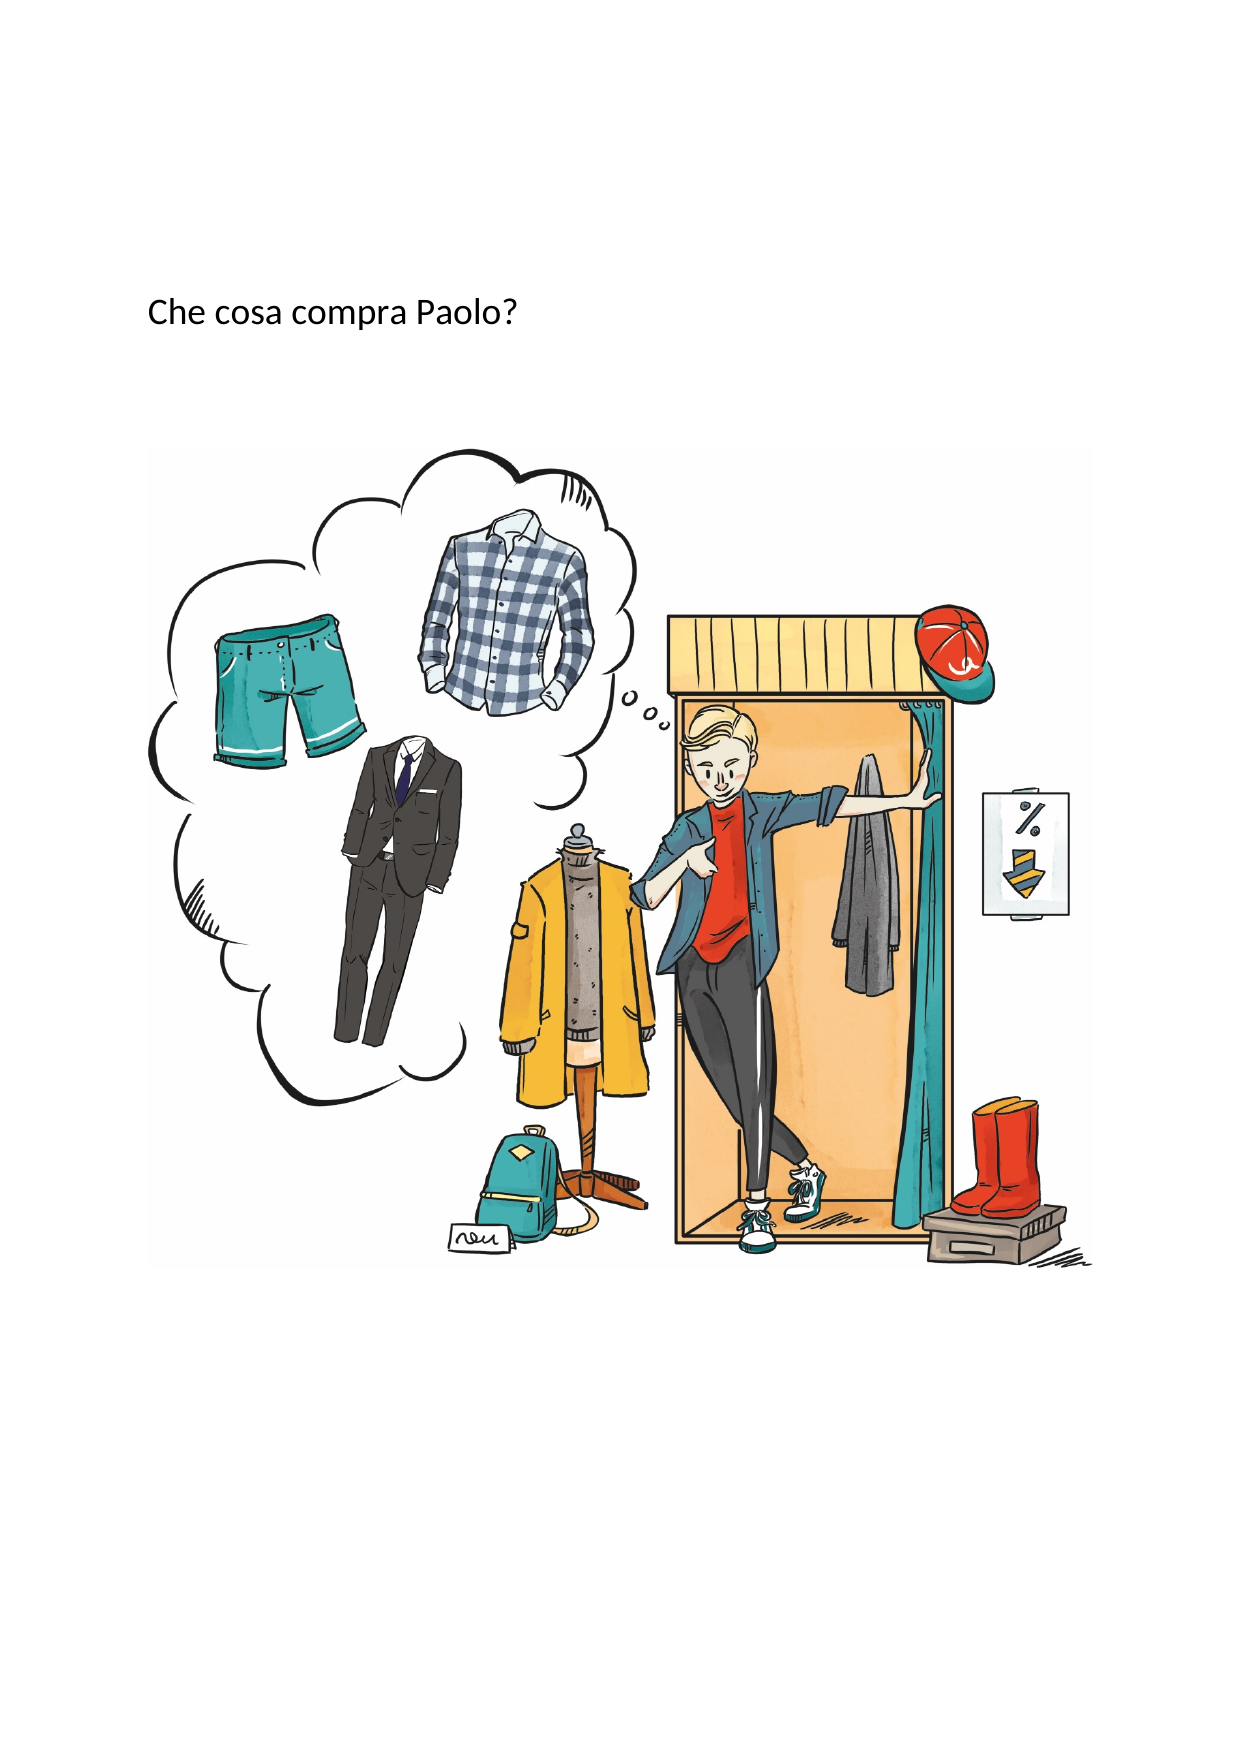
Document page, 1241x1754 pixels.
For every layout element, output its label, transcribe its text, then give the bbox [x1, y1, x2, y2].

picture [147, 448, 1093, 1268]
text Che cosa compra Paolo? [148, 288, 1093, 334]
